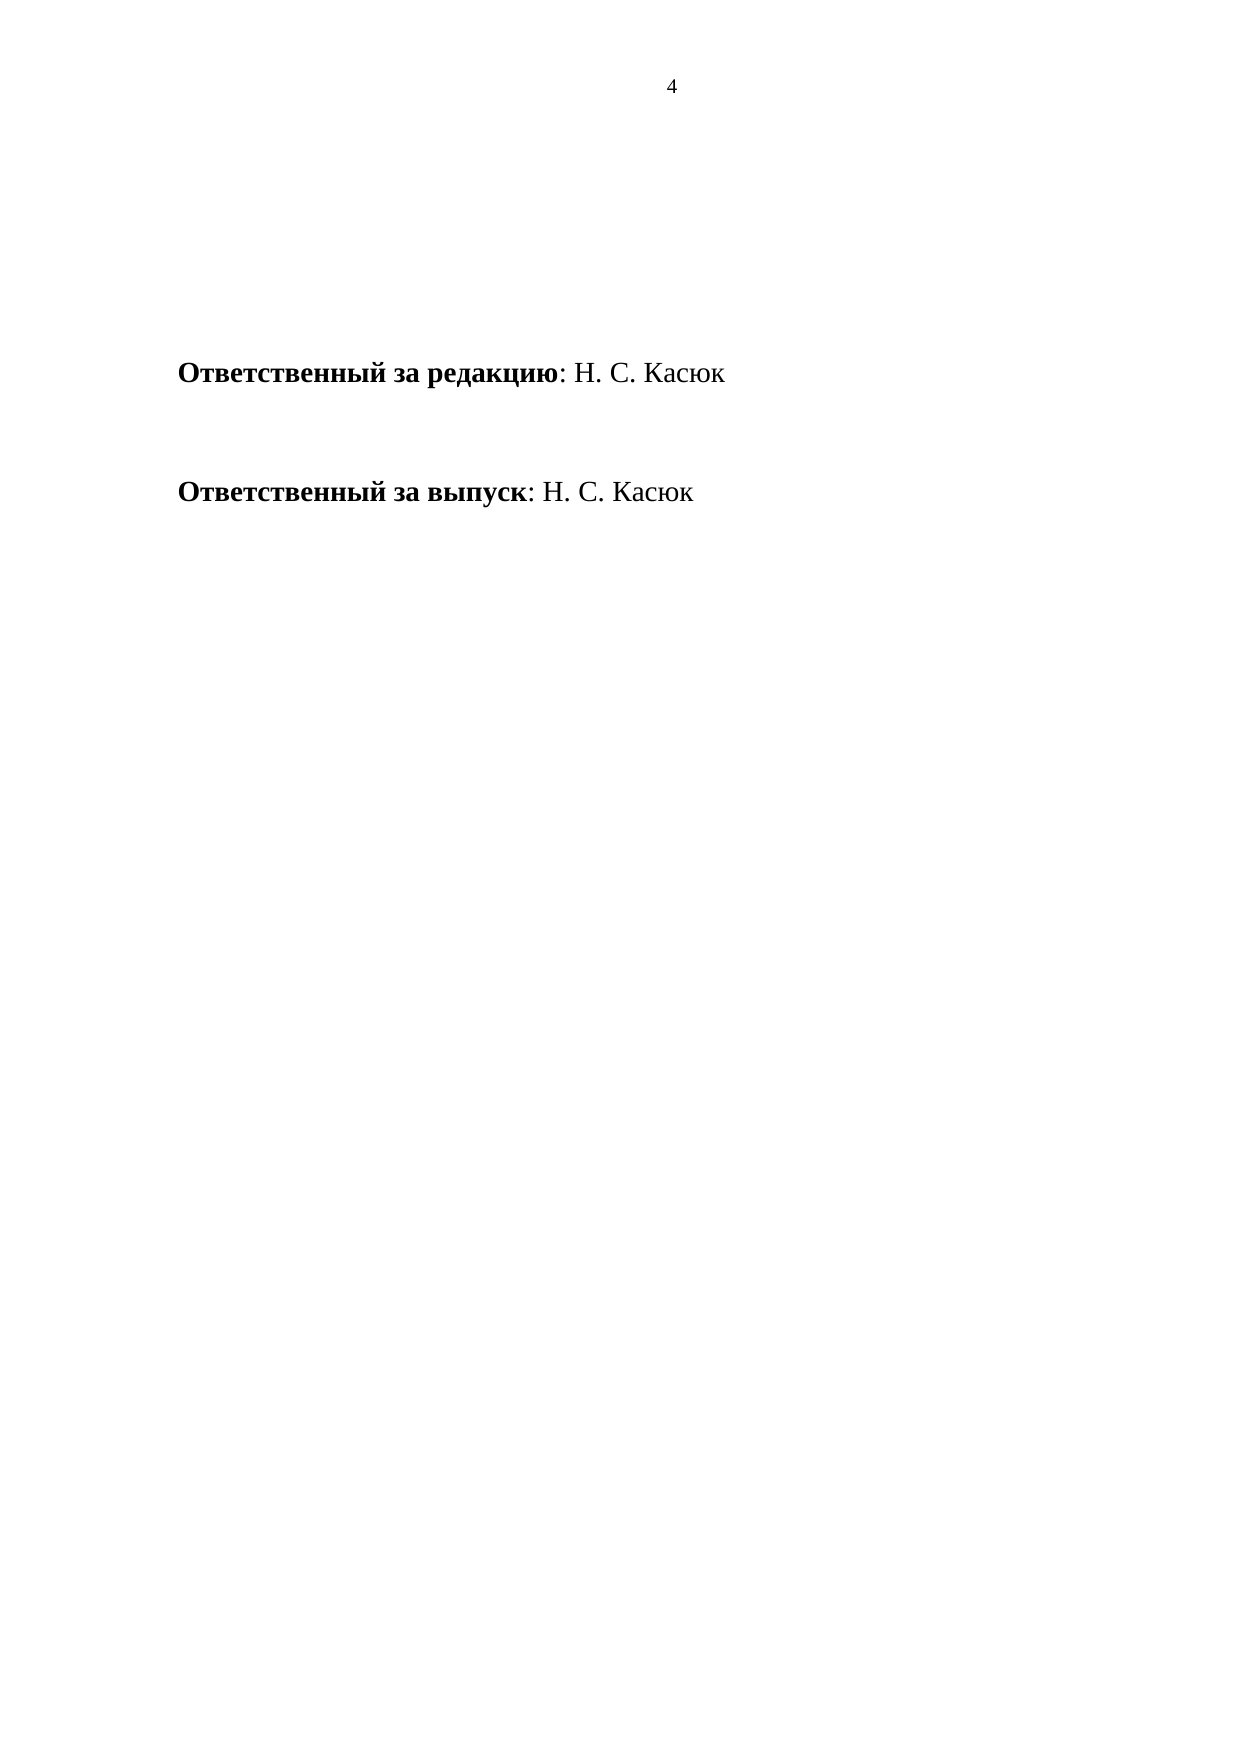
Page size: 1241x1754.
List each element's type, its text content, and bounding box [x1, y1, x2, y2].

text Ответственный за выпуск: Н. С. Касюк [177, 474, 1167, 508]
text Ответственный за редакцию: Н. С. Касюк [177, 356, 1167, 389]
